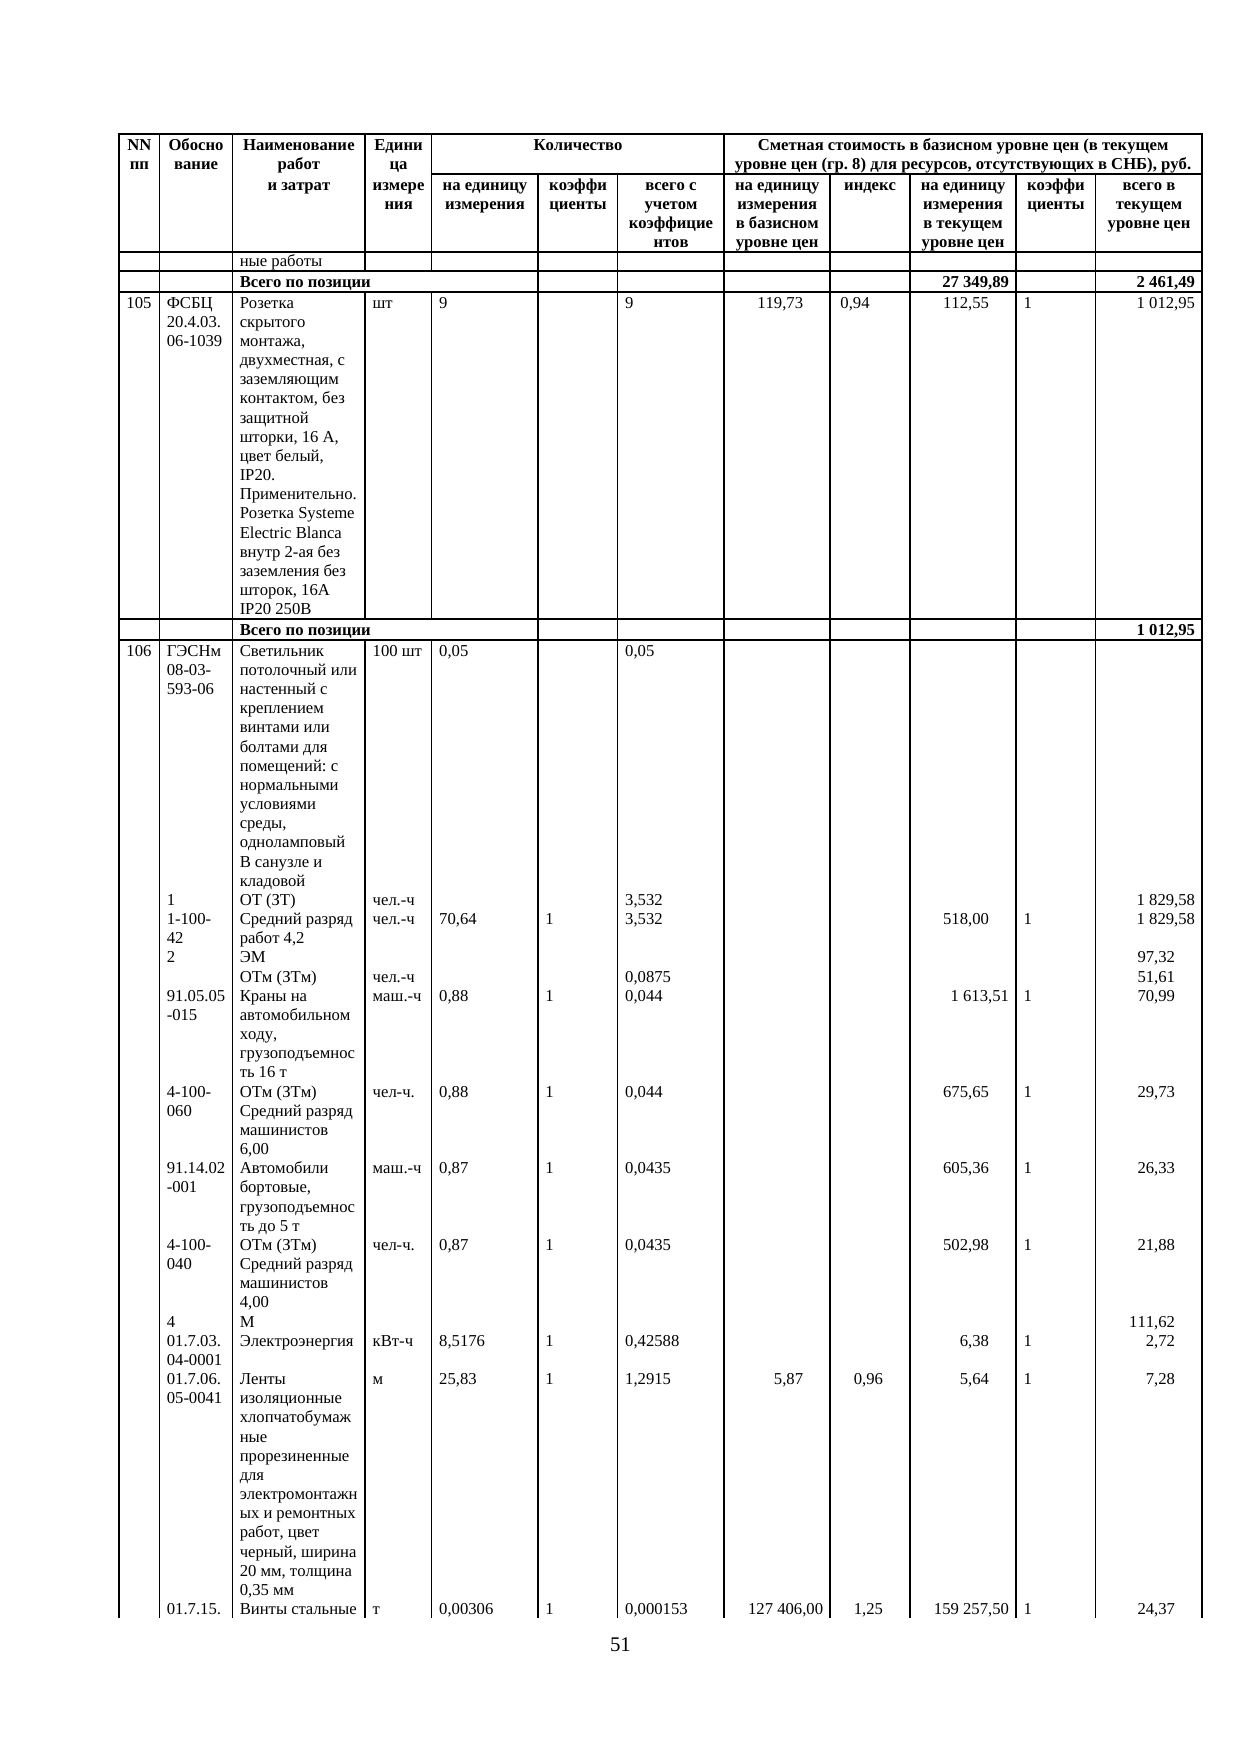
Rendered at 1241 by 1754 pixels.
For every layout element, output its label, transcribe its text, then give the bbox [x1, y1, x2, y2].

table_cell измерения [366, 173, 431, 251]
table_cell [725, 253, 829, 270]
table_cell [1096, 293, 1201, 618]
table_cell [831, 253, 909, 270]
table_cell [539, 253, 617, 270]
table_cell всего в текущем уровне цен [1096, 175, 1201, 251]
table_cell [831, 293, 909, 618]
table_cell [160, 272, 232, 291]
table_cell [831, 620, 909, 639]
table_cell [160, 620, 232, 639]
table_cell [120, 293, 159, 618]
table_cell коэффициенты [539, 175, 617, 251]
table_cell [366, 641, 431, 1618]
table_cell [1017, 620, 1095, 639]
table_cell [120, 173, 159, 251]
table_header Наименование работ [233, 135, 364, 173]
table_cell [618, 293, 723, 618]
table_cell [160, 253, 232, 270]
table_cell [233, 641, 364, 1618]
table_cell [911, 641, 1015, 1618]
table_header Количество [432, 135, 723, 173]
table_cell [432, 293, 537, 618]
table_cell на единицу измерения в базисном уровне цен [725, 175, 829, 251]
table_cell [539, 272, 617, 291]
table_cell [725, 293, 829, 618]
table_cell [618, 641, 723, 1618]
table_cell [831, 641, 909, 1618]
table_cell индекс [831, 175, 909, 251]
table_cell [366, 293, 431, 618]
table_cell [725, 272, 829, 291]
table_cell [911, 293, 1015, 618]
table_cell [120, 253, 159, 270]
table_cell коэффициенты [1017, 175, 1095, 251]
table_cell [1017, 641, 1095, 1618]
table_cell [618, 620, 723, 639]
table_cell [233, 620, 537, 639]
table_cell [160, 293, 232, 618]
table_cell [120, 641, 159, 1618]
table_cell всего с учетом коэффициентов [618, 175, 723, 251]
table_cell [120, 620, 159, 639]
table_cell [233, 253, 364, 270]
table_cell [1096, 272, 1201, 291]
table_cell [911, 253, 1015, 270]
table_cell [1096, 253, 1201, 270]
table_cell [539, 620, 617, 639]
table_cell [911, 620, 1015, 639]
table_header Обоснование [160, 135, 232, 173]
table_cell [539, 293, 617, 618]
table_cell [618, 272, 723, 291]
table_cell [160, 173, 232, 251]
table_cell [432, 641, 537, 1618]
table_cell и затрат [233, 173, 364, 251]
table_header NN пп [120, 135, 159, 173]
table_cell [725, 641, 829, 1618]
table_header Единица [366, 135, 431, 173]
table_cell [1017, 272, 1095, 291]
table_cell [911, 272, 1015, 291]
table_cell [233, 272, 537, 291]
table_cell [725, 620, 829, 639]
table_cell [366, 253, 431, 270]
table_cell на единицу измерения в текущем уровне цен [911, 175, 1015, 251]
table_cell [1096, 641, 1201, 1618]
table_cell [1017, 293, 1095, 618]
table_header Сметная стоимость в базисном уровне цен (в текущем уровне цен (гр. 8) для ресурсов, отсутствующих в СНБ), руб. [725, 135, 1201, 173]
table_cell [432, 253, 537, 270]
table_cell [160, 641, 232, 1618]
table_cell на единицу измерения [432, 175, 537, 251]
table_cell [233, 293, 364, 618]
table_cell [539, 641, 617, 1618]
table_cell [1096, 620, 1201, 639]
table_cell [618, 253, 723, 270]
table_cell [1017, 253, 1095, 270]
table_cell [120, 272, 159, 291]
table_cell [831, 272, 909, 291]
